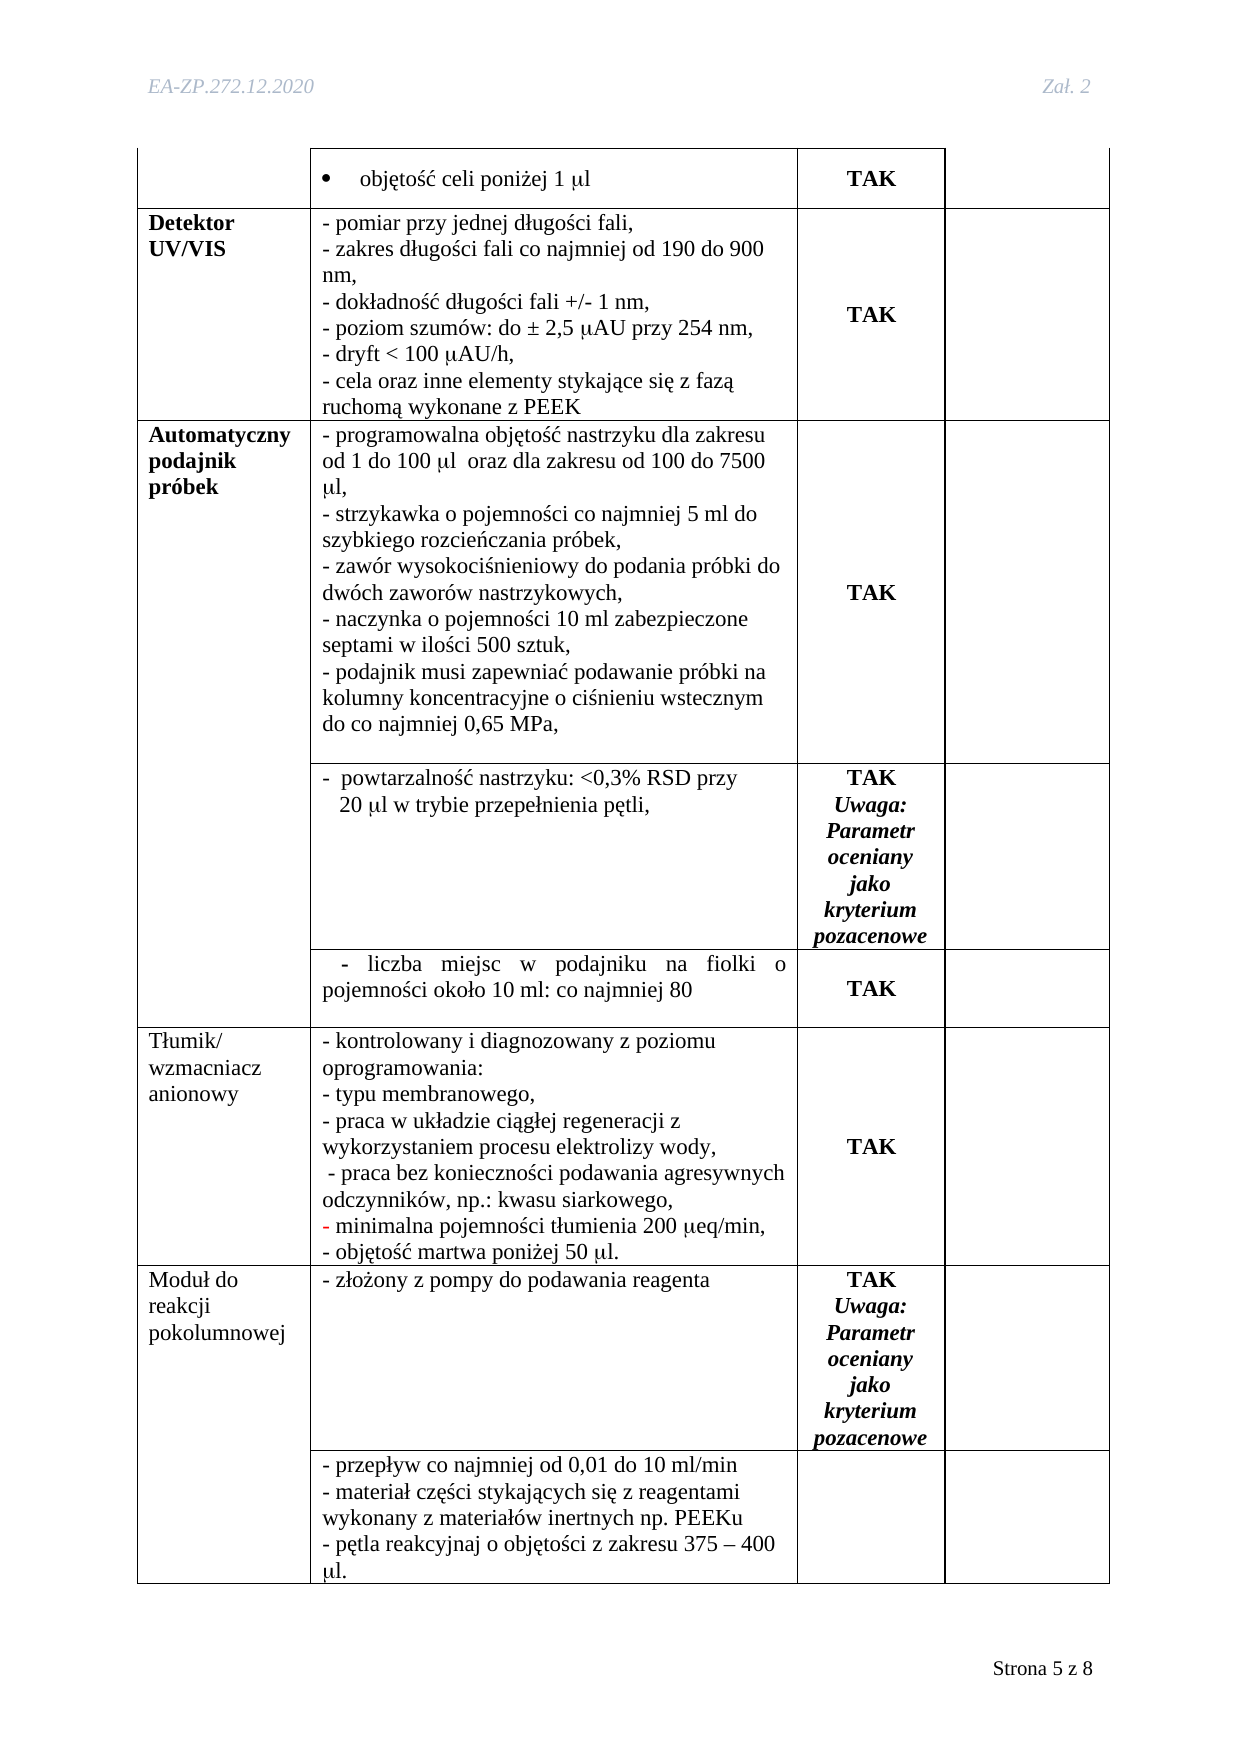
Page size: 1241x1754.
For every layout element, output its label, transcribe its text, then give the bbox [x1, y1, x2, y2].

table_cell TAK [798, 149, 944, 208]
table_cell [946, 1028, 1109, 1265]
table_cell TAK [798, 421, 944, 763]
table_cell Moduł do reakcji pokolumnowej [138, 1266, 310, 1583]
table_cell - programowalna objętość nastrzyku dla zakresu od 1 do 100 l oraz dla zakresu od 100 do 7500 l, - strzykawka o pojemności co najmniej 5 ml do szybkiego rozcieńczania próbek, - zawór wysokociśnieniowy do podania próbki do dwóch zaworów nastrzykowych, - naczynka o pojemności 10 ml zabezpieczone septami w ilości 500 sztuk, - podajnik musi zapewniać podawanie próbki na kolumny koncentracyjne o ciśnieniu wstecznym do co najmniej 0,65 MPa, [311, 421, 797, 763]
table_cell [946, 209, 1109, 419]
table_cell [798, 1451, 944, 1583]
table_cell Automatyczny podajnik próbek [138, 421, 310, 1027]
table_cell objętość celi poniżej 1 l [311, 149, 797, 208]
table_cell TAK Uwaga: Parametr oceniany jako kryterium pozacenowe [798, 1266, 944, 1450]
table_cell [946, 421, 1109, 763]
table_cell - kontrolowany i diagnozowany z poziomu oprogramowania: - typu membranowego, - praca w układzie ciągłej regeneracji z wykorzystaniem procesu elektrolizy wody, - praca bez konieczności podawania agresywnych odczynników, np.: kwasu siarkowego, - minimalna pojemności tłumienia 200 eq/min, - objętość martwa poniżej 50 l. [311, 1028, 797, 1265]
table_cell - przepływ co najmniej od 0,01 do 10 ml/min - materiał części stykających się z reagentami wykonany z materiałów inertnych np. PEEKu - pętla reakcyjnaj o objętości z zakresu 375 – 400 l. [311, 1451, 797, 1583]
table_cell Detektor UV/VIS [138, 209, 310, 419]
table_cell [946, 950, 1109, 1027]
table_cell [946, 764, 1109, 949]
table_cell TAK [798, 950, 944, 1027]
table_cell [946, 1451, 1109, 1583]
table_cell Tłumik/wzmacniacz anionowy [138, 1028, 310, 1265]
table_cell TAK [798, 209, 944, 419]
table_cell - liczba miejsc w podajniku na fiolki o pojemności około 10 ml: co najmniej 80 [311, 950, 797, 1027]
table_cell - powtarzalność nastrzyku: <0,3% RSD przy 20 l w trybie przepełnienia pętli, [311, 764, 797, 949]
table_cell TAK Uwaga: Parametr oceniany jako kryterium pozacenowe [798, 764, 944, 949]
table_cell - pomiar przy jednej długości fali, - zakres długości fali co najmniej od 190 do 900 nm, - dokładność długości fali +/- 1 nm, - poziom szumów: do ± 2,5 AU przy 254 nm, - dryft < 100 AU/h, - cela oraz inne elementy stykające się z fazą ruchomą wykonane z PEEK [311, 209, 797, 419]
table_cell TAK [798, 1028, 944, 1265]
table_cell - złożony z pompy do podawania reagenta [311, 1266, 797, 1450]
table_cell [946, 1266, 1109, 1450]
